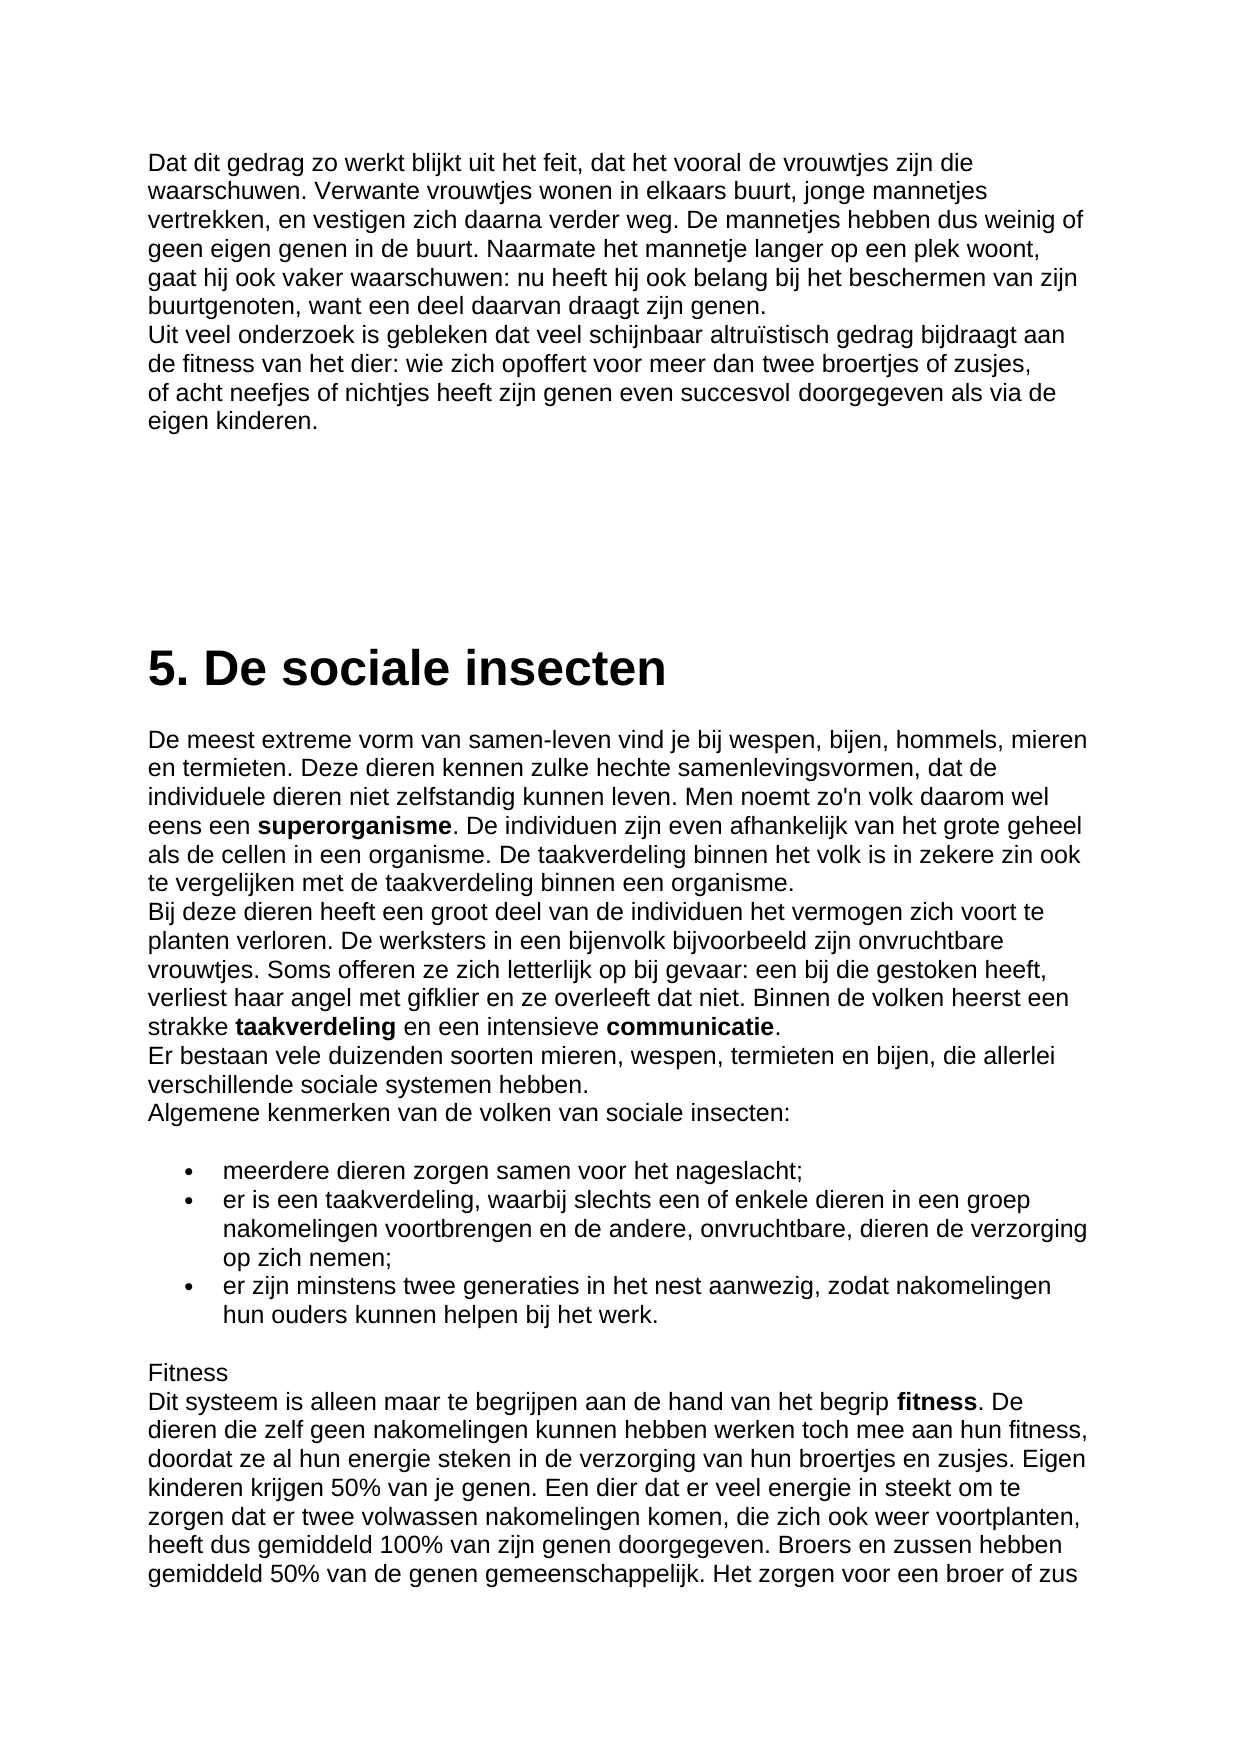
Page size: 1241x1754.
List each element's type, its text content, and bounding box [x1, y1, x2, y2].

list meerdere dieren zorgen samen voor het nageslacht; [185, 1156, 1093, 1185]
list er zijn minstens twee generaties in het nest aanwezig, zodat nakomelingen hun ouders kunnen helpen bij het werk. [185, 1271, 1093, 1329]
text De meest extreme vorm van samen-leven vind je bij wespen, bijen, hommels, mieren en termieten. Deze dieren kennen zulke hechte samenlevingsvormen, dat de individuele dieren niet zelfstandig kunnen leven. Men noemt zo'n volk daarom wel eens een superorganisme. De individuen zijn even afhankelijk van het grote geheel als de cellen in een organisme. De taakverdeling binnen het volk is in zekere zin ook te vergelijken met de taakverdeling binnen een organisme. Bij deze dieren heeft een groot deel van de individuen het vermogen zich voort te planten verloren. De werksters in een bijenvolk bijvoorbeeld zijn onvruchtbare vrouwtjes. Soms offeren ze zich letterlijk op bij gevaar: een bij die gestoken heeft, verliest haar angel met gifklier en ze overleeft dat niet. Binnen de volken heerst een strakke taakverdeling en een intensieve communicatie. Er bestaan vele duizenden soorten mieren, wespen, termieten en bijen, die allerlei verschillende sociale systemen hebben. Algemene kenmerken van de volken van sociale insecten: [148, 725, 1093, 1127]
list er is een taakverdeling, waarbij slechts een of enkele dieren in een groep nakomelingen voortbrengen en de andere, onvruchtbare, dieren de verzorging op zich nemen; [185, 1185, 1093, 1271]
text 5. De sociale insecten [148, 638, 1093, 696]
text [148, 148, 1093, 435]
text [148, 1358, 1093, 1588]
